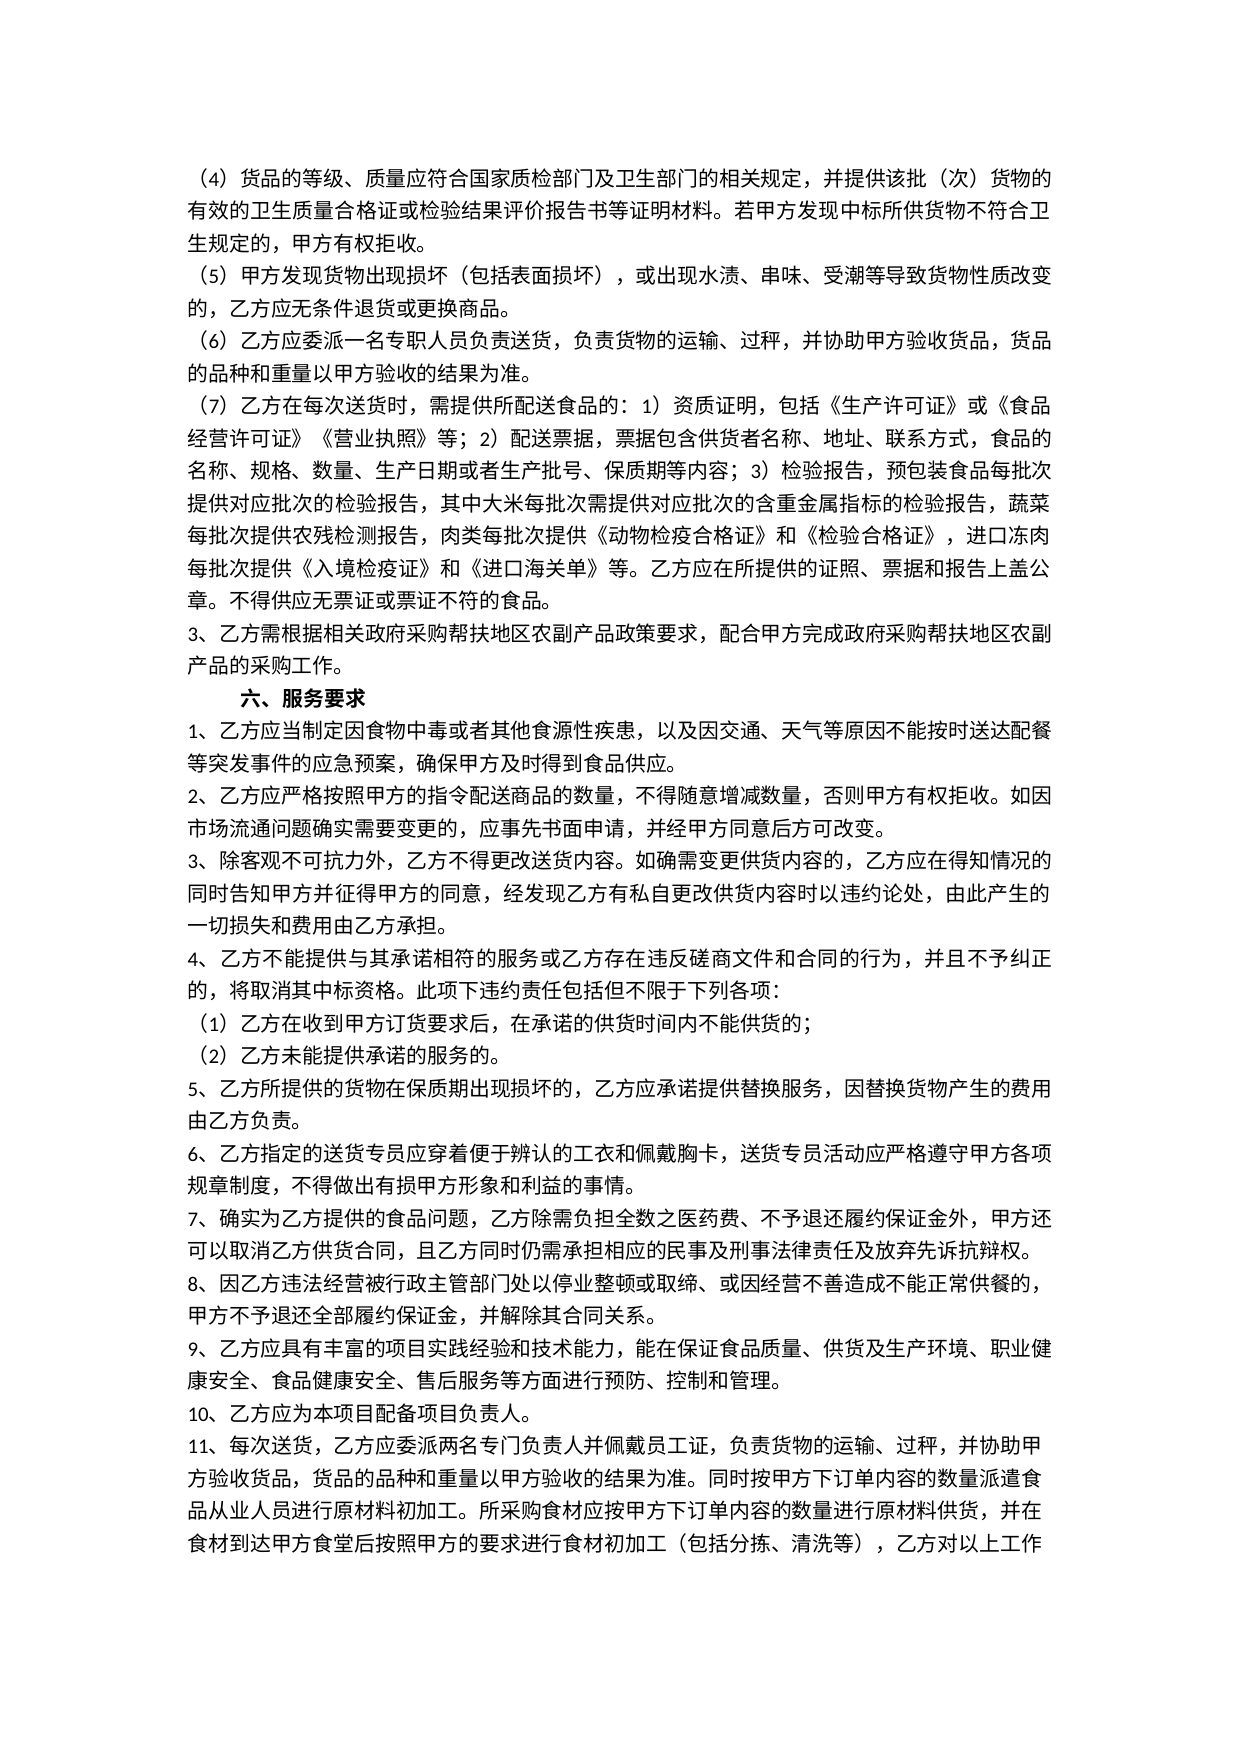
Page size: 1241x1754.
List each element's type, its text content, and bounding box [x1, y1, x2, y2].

text 5、乙方所提供的货物在保质期出现损坏的，乙方应承诺提供替换服务，因替换货物产生的费用由乙方负责。 [187, 1072, 1053, 1137]
text 10、乙方应为本项目配备项目负责人。 [187, 1397, 1053, 1429]
text 2、乙方应严格按照甲方的指令配送商品的数量，不得随意增减数量，否则甲方有权拒收。如因市场流通问题确实需要变更的，应事先书面申请，并经甲方同意后方可改变。 [187, 779, 1053, 844]
text （2）乙方未能提供承诺的服务的。 [187, 1039, 1053, 1072]
text （1）乙方在收到甲方订货要求后，在承诺的供货时间内不能供货的； [187, 1007, 1053, 1039]
text 六、服务要求 [241, 682, 1053, 714]
text 3、除客观不可抗力外，乙方不得更改送货内容。如确需变更供货内容的，乙方应在得知情况的同时告知甲方并征得甲方的同意，经发现乙方有私自更改供货内容时以违约论处，由此产生的一切损失和费用由乙方承担。 [187, 844, 1053, 942]
text 6、乙方指定的送货专员应穿着便于辨认的工衣和佩戴胸卡，送货专员活动应严格遵守甲方各项规章制度，不得做出有损甲方形象和利益的事情。 [187, 1137, 1053, 1202]
text （7）乙方在每次送货时，需提供所配送食品的：1）资质证明，包括《生产许可证》或《食品经营许可证》《营业执照》等；2）配送票据，票据包含供货者名称、地址、联系方式，食品的名称、规格、数量、生产日期或者生产批号、保质期等内容；3）检验报告，预包装食品每批次提供对应批次的检验报告，其中大米每批次需提供对应批次的含重金属指标的检验报告，蔬菜每批次提供农残检测报告，肉类每批次提供《动物检疫合格证》和《检验合格证》，进口冻肉每批次提供《入境检疫证》和《进口海关单》等。乙方应在所提供的证照、票据和报告上盖公章。不得供应无票证或票证不符的食品。 [187, 389, 1053, 617]
text （6）乙方应委派一名专职人员负责送货，负责货物的运输、过秤，并协助甲方验收货品，货品的品种和重量以甲方验收的结果为准。 [187, 324, 1053, 389]
text 8、因乙方违法经营被行政主管部门处以停业整顿或取缔、或因经营不善造成不能正常供餐的，甲方不予退还全部履约保证金，并解除其合同关系。 [187, 1267, 1053, 1332]
text 9、乙方应具有丰富的项目实践经验和技术能力，能在保证食品质量、供货及生产环境、职业健康安全、食品健康安全、售后服务等方面进行预防、控制和管理。 [187, 1332, 1053, 1397]
text 3、乙方需根据相关政府采购帮扶地区农副产品政策要求，配合甲方完成政府采购帮扶地区农副产品的采购工作。 [187, 617, 1053, 682]
text 4、乙方不能提供与其承诺相符的服务或乙方存在违反磋商文件和合同的行为，并且不予纠正的，将取消其中标资格。此项下违约责任包括但不限于下列各项： [187, 942, 1053, 1007]
text （4）货品的等级、质量应符合国家质检部门及卫生部门的相关规定，并提供该批（次）货物的有效的卫生质量合格证或检验结果评价报告书等证明材料。若甲方发现中标所供货物不符合卫生规定的，甲方有权拒收。 [187, 162, 1053, 259]
text 7、确实为乙方提供的食品问题，乙方除需负担全数之医药费、不予退还履约保证金外，甲方还可以取消乙方供货合同，且乙方同时仍需承担相应的民事及刑事法律责任及放弃先诉抗辩权。 [187, 1202, 1053, 1267]
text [187, 1429, 1053, 1559]
text 1、乙方应当制定因食物中毒或者其他食源性疾患，以及因交通、天气等原因不能按时送达配餐等突发事件的应急预案，确保甲方及时得到食品供应。 [187, 714, 1053, 779]
text （5）甲方发现货物出现损坏（包括表面损坏），或出现水渍、串味、受潮等导致货物性质改变的，乙方应无条件退货或更换商品。 [187, 259, 1053, 324]
